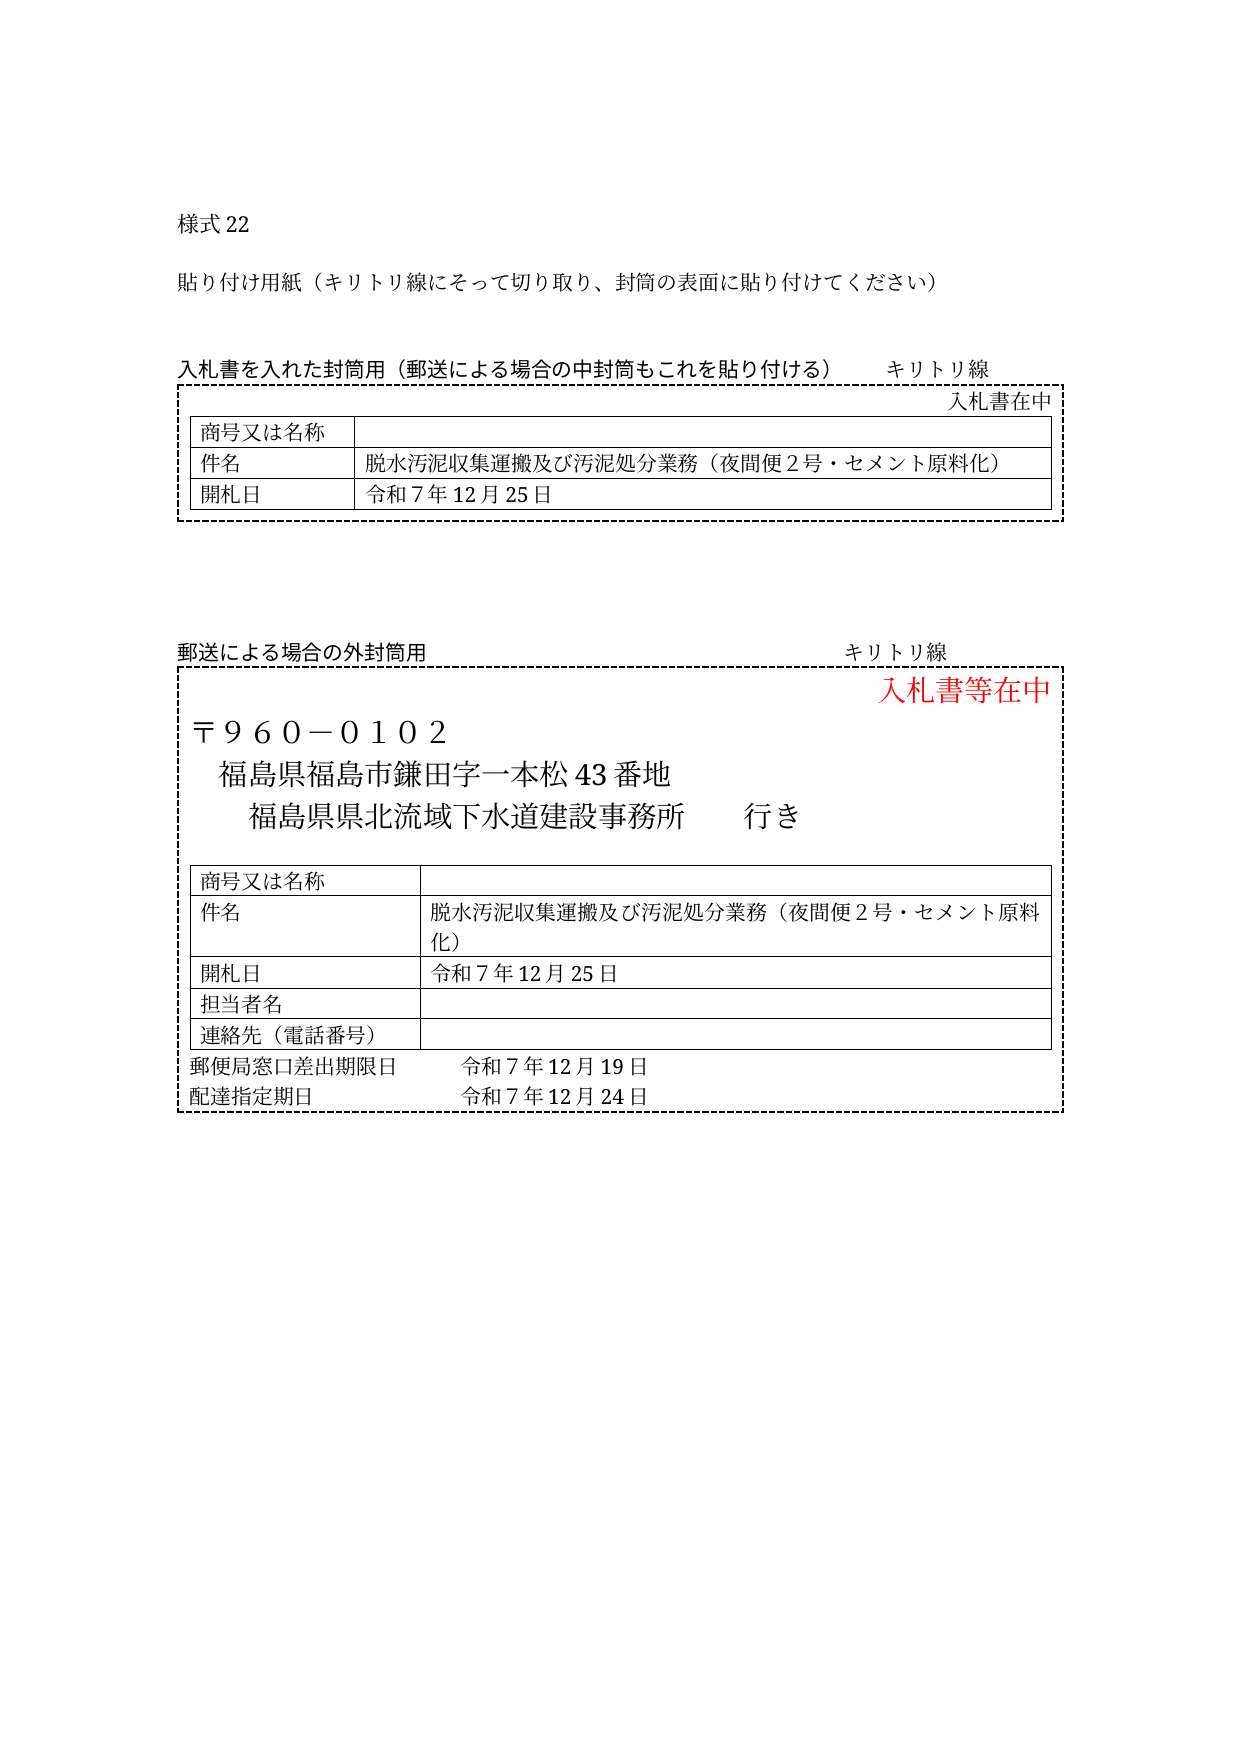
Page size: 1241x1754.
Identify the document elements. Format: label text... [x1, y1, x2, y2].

text 貼り付け用紙（キリトリ線にそって切り取り、封筒の表面に貼り付けてください） [177, 267, 1063, 297]
table_header 入札書等在中 〒９６０－０１０２ 福島県福島市鎌田字一本松43番地 福島県県北流域下水道建設事務所 行き 郵便局窓口差出期限日 令和７年12月19日 配達指定期日 令和７年12月24日 [178, 666, 1063, 1111]
text 郵送による場合の外封筒用 キリトリ線 [177, 636, 1063, 666]
text 様式22 [177, 207, 1063, 238]
text 入札書を入れた封筒用（郵送による場合の中封筒もこれを貼り付ける） キリトリ線 [177, 353, 1063, 384]
table_header 入札書在中 [178, 384, 1063, 520]
